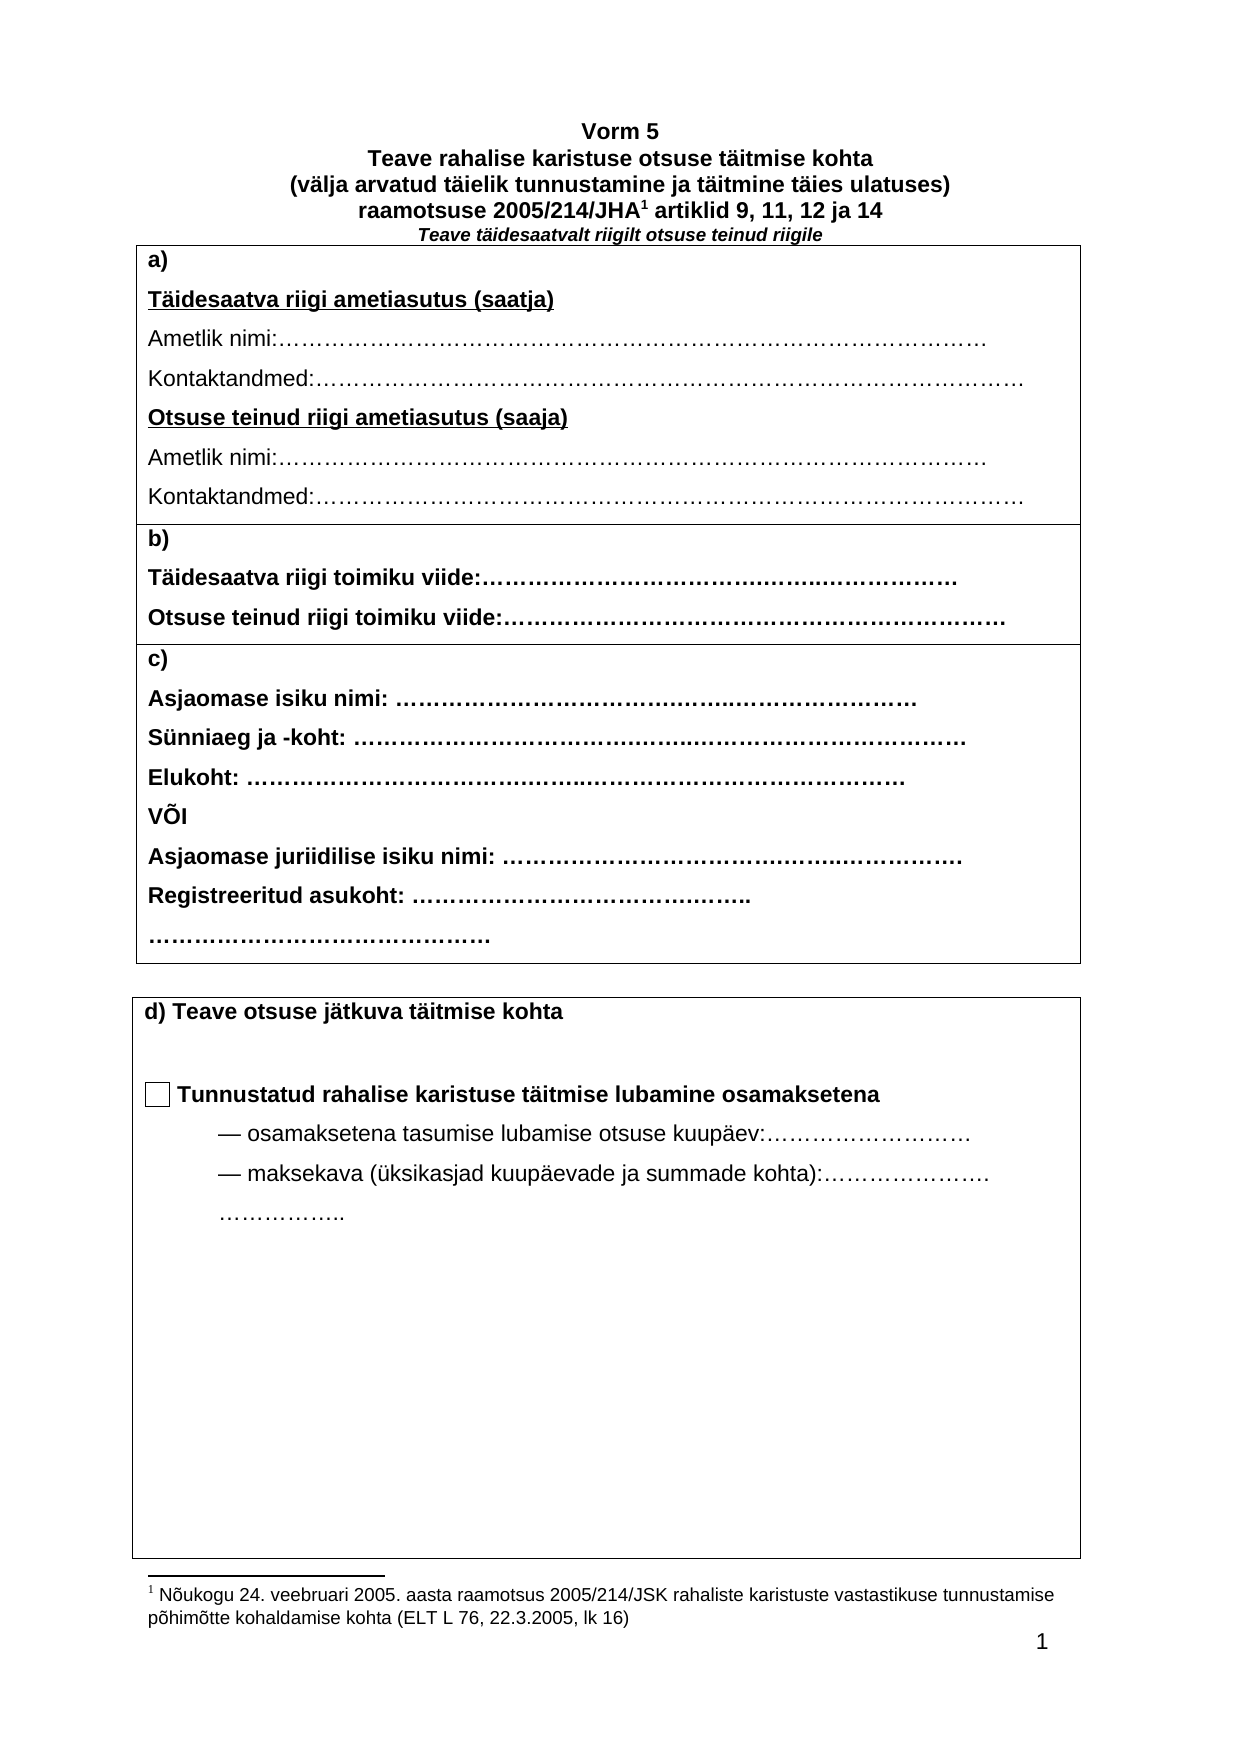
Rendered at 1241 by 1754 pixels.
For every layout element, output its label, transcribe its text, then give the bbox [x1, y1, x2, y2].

table_cell c) Asjaomase isiku nimi: ……………………………….……..…………………… Sünniaeg ja -koht: ……………………………….……..……………………………… Elukoht: ……………………………….……..…………………………………… VÕI Asjaomase juriidilise isiku nimi: ……………………………….……..……………. Registreeritud asukoht: ……………………………….……..……………………………………… [137, 645, 1080, 962]
table_header a) Täidesaatva riigi ametiasutus (saatja) Ametlik nimi:………………………………………………………………………………… Kontaktandmed:………………………………………………………………………………… Otsuse teinud riigi ametiasutus (saaja) Ametlik nimi:………………………………………………………………………………… Kontaktandmed:………………………………………………………………………………… [137, 246, 1080, 524]
text Teave täidesaatvalt riigilt otsuse teinud riigile [148, 224, 1093, 245]
text raamotsuse 2005/214/JHA artiklid 9, 11, 12 ja 14 [148, 197, 1093, 224]
text (välja arvatud täielik tunnustamine ja täitmine täies ulatuses) [148, 171, 1093, 197]
text Teave rahalise karistuse otsuse täitmise kohta [148, 144, 1093, 171]
text Vorm 5 [148, 118, 1093, 144]
table_cell b) Täidesaatva riigi toimiku viide:……………………………….……..……………… Otsuse teinud riigi toimiku viide:………………………………………………………… [137, 525, 1080, 644]
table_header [133, 998, 1080, 1558]
